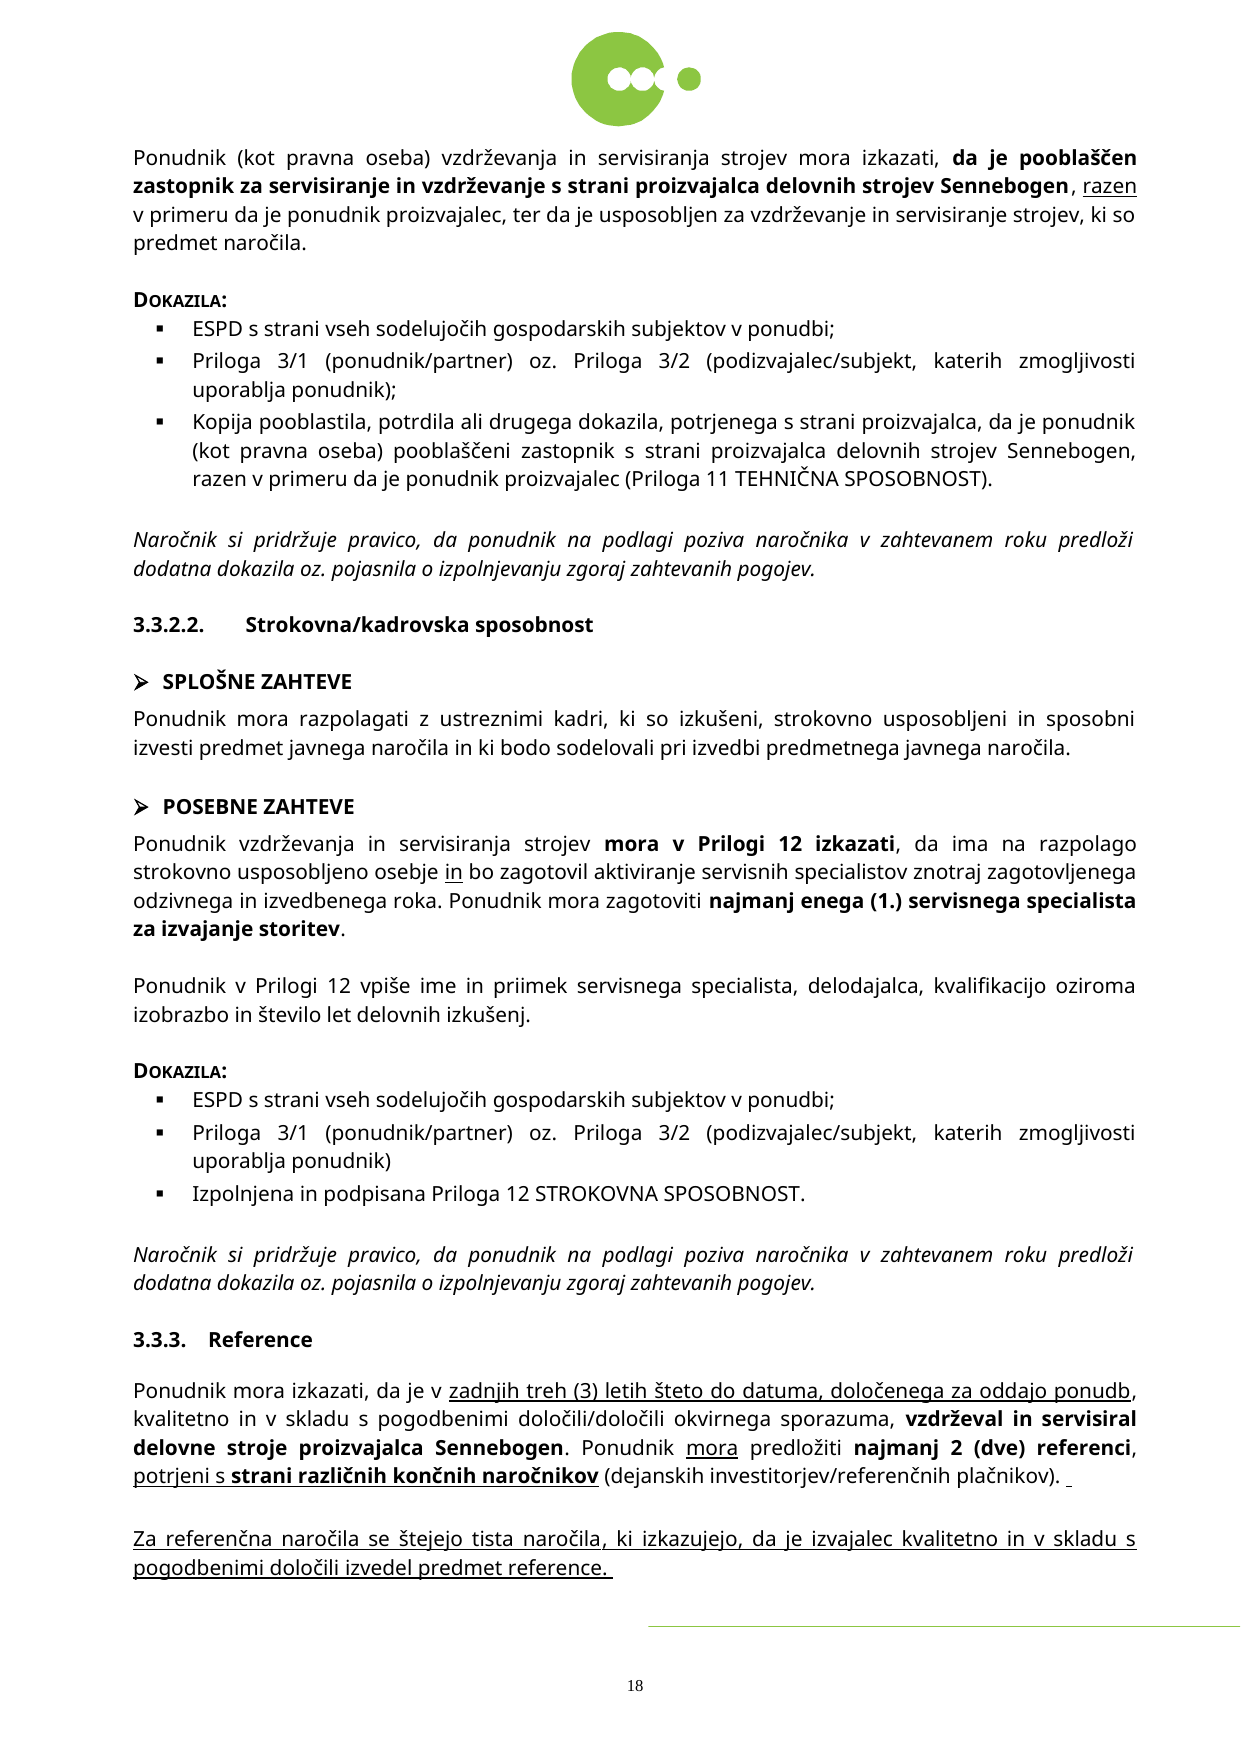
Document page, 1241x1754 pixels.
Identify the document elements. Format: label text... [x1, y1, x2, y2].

text Dokazila: [133, 1057, 1137, 1085]
list Strokovna/kadrovska sposobnost [133, 611, 1137, 639]
text Ponudnik (kot pravna oseba) vzdrževanja in servisiranja strojev mora izkazati, da je pooblaščen zastopnik za servisiranje in vzdrževanje s strani proizvajalca delovnih strojev Sennebogen, razen v primeru da je ponudnik proizvajalec, ter da je usposobljen za vzdrževanje in servisiranje strojev, ki so predmet naročila. [133, 143, 1137, 257]
list Reference [133, 1325, 1137, 1353]
list Izpolnjena in podpisana Priloga 12 STROKOVNA SPOSOBNOST. [155, 1179, 1137, 1207]
text Ponudnik vzdrževanja in servisiranja strojev mora v Prilogi 12 izkazati, da ima na razpolago strokovno usposobljeno osebje in bo zagotovil aktiviranje servisnih specialistov znotraj zagotovljenega odzivnega in izvedbenega roka. Ponudnik mora zagotoviti najmanj enega (1.) servisnega specialista za izvajanje storitev. [133, 829, 1137, 943]
list ESPD s strani vseh sodelujočih gospodarskih subjektov v ponudbi; [155, 314, 1137, 342]
text Ponudnik mora razpolagati z ustreznimi kadri, ki so izkušeni, strokovno usposobljeni in sposobni izvesti predmet javnega naročila in ki bodo sodelovali pri izvedbi predmetnega javnega naročila. [133, 704, 1137, 761]
list Kopija pooblastila, potrdila ali drugega dokazila, potrjenega s strani proizvajalca, da je ponudnik (kot pravna oseba) pooblaščeni zastopnik s strani proizvajalca delovnih strojev Sennebogen, razen v primeru da je ponudnik proizvajalec (Priloga 11 TEHNIČNA SPOSOBNOST). [155, 407, 1137, 493]
text Za referenčna naročila se štejejo tista naročila, ki izkazujejo, da je izvajalec kvalitetno in v skladu s pogodbenimi določili izvedel predmet reference. [133, 1550, 1137, 1581]
text Dokazila: [133, 285, 1137, 314]
list SPLOŠNE ZAHTEVE [133, 667, 1137, 696]
text Ponudnik v Prilogi 12 vpiše ime in priimek servisnega specialista, delodajalca, kvalifikacijo oziroma izobrazbo in število let delovnih izkušenj. [133, 971, 1137, 1028]
text Ponudnik mora izkazati, da je v zadnjih treh (3) letih šteto do datuma, določenega za oddajo ponudb, kvalitetno in v skladu s pogodbenimi določili/določili okvirnega sporazuma, vzdrževal in servisiral delovne stroje proizvajalca Sennebogen. Ponudnik mora predložiti najmanj 2 (dve) referenci, potrjeni s strani različnih končnih naročnikov (dejanskih investitorjev/referenčnih plačnikov). [133, 1376, 1137, 1490]
text Naročnik si pridržuje pravico, da ponudnik na podlagi poziva naročnika v zahtevanem roku predloži dodatna dokazila oz. pojasnila o izpolnjevanju zgoraj zahtevanih pogojev. [133, 525, 1137, 582]
text Za referenčna naročila se štejejo tista naročila, ki izkazujejo, da je izvajalec kvalitetno in v skladu s pogodbenimi določili izvedel predmet reference. [133, 1524, 1137, 1549]
list POSEBNE ZAHTEVE [133, 792, 1137, 821]
text Naročnik si pridržuje pravico, da ponudnik na podlagi poziva naročnika v zahtevanem roku predloži dodatna dokazila oz. pojasnila o izpolnjevanju zgoraj zahtevanih pogojev. [133, 1240, 1137, 1297]
list Priloga 3/1 (ponudnik/partner) oz. Priloga 3/2 (podizvajalec/subjekt, katerih zmogljivosti uporablja ponudnik); [155, 346, 1137, 403]
list ESPD s strani vseh sodelujočih gospodarskih subjektov v ponudbi; [155, 1085, 1137, 1113]
list Priloga 3/1 (ponudnik/partner) oz. Priloga 3/2 (podizvajalec/subjekt, katerih zmogljivosti uporablja ponudnik) [155, 1118, 1137, 1174]
